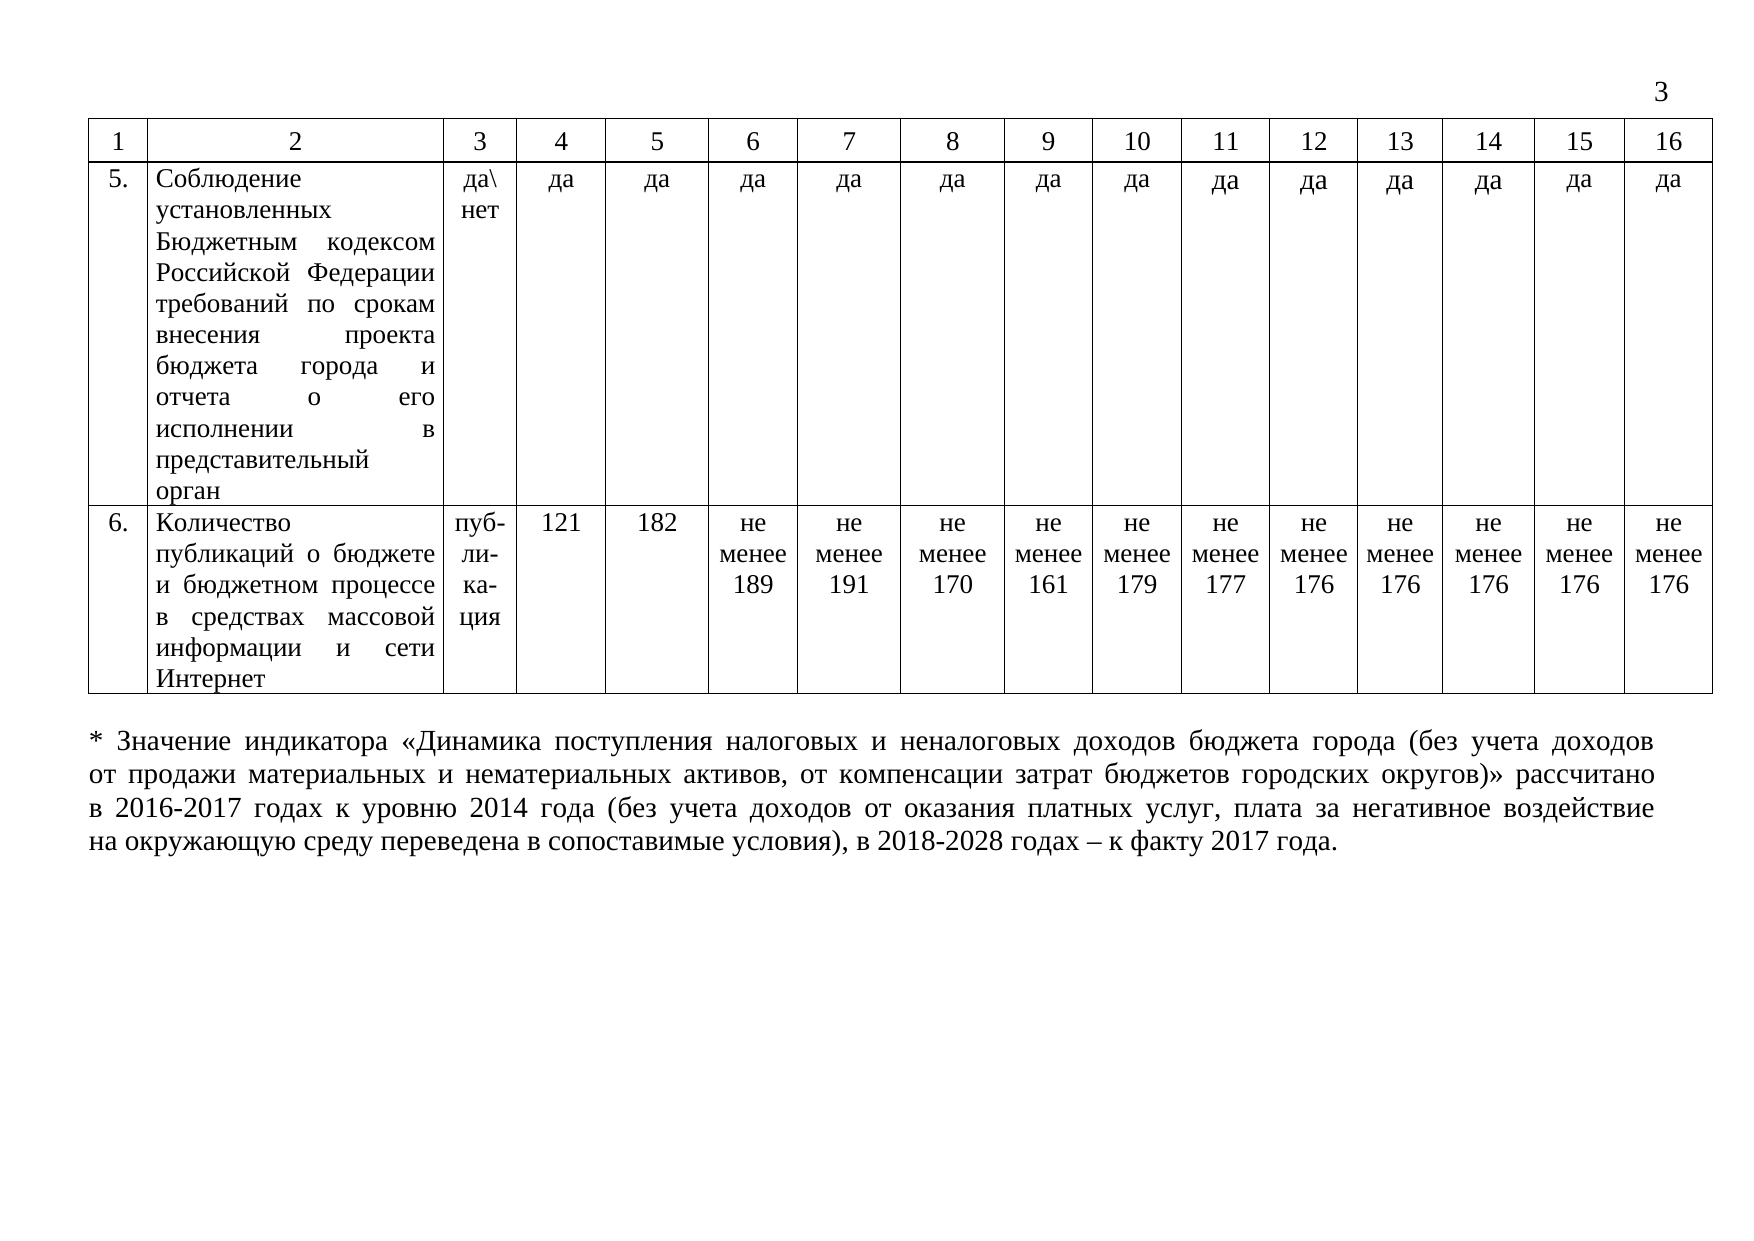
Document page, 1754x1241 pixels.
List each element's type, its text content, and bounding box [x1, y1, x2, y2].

table_cell да [1182, 163, 1269, 505]
table_header 1 [89, 119, 147, 161]
table_cell да\ нет [444, 163, 516, 505]
table_cell 121 [517, 506, 605, 693]
table_cell Соблюдение установленных Бюджетным кодексом Российской Федерации требований по срокам внесения проекта бюджета города и отчета о его исполнении в представительный орган [148, 163, 443, 505]
table_cell 6. [89, 506, 147, 693]
table_cell Количество публикаций о бюджете и бюджетном процессе в средствах массовой информации и сети Интернет [148, 506, 443, 693]
table_cell да [1005, 163, 1092, 505]
table_header 13 [1358, 119, 1442, 161]
table_header 10 [1093, 119, 1181, 161]
table_cell не менее176 [1535, 506, 1624, 693]
table_header 12 [1270, 119, 1357, 161]
table_cell да [709, 163, 797, 505]
table_cell да [1358, 163, 1442, 505]
table_cell да [901, 163, 1004, 505]
table_header 3 [444, 119, 516, 161]
table_cell да [1443, 163, 1534, 505]
table_cell не менее177 [1182, 506, 1269, 693]
table_header 6 [709, 119, 797, 161]
table_cell да [1270, 163, 1357, 505]
table_cell не менее 191 [798, 506, 900, 693]
table_cell да [1535, 163, 1624, 505]
table_cell да [517, 163, 605, 505]
table_cell 5. [89, 163, 147, 505]
table_header 11 [1182, 119, 1269, 161]
table_cell не менее 189 [709, 506, 797, 693]
table_header 9 [1005, 119, 1092, 161]
table_header 14 [1443, 119, 1534, 161]
table_cell не менее176 [1270, 506, 1357, 693]
text * Значение индикатора «Динамика поступления налоговых и неналоговых доходов бюджета города (без учета доходов от продажи материальных и нематериальных активов, от компенсации затрат бюджетов городских округов)» рассчитано в 2016-2017 годах к уровню 2014 года (без учета доходов от оказания платных услуг, плата за негативное воздействие на окружающую среду переведена в сопоставимые условия), в 2018-2028 годах – к факту 2017 года. [89, 723, 1668, 857]
table_header 8 [901, 119, 1004, 161]
table_header 15 [1535, 119, 1624, 161]
table_header 4 [517, 119, 605, 161]
table_cell не менее 176 [1443, 506, 1534, 693]
table_cell пуб-ли-ка-ция [444, 506, 516, 693]
table_cell да [1093, 163, 1181, 505]
table_header 2 [148, 119, 443, 161]
table_cell да [798, 163, 900, 505]
table_cell да [1625, 163, 1712, 505]
table_cell не менее 161 [1005, 506, 1092, 693]
table_cell не менее 170 [901, 506, 1004, 693]
table_header 7 [798, 119, 900, 161]
table_cell да [606, 163, 708, 505]
table_header 5 [606, 119, 708, 161]
table_cell 182 [606, 506, 708, 693]
table_cell не менее176 [1358, 506, 1442, 693]
table_header 16 [1625, 119, 1712, 161]
table_cell не менее 179 [1093, 506, 1181, 693]
table_cell не менее176 [1625, 506, 1712, 693]
